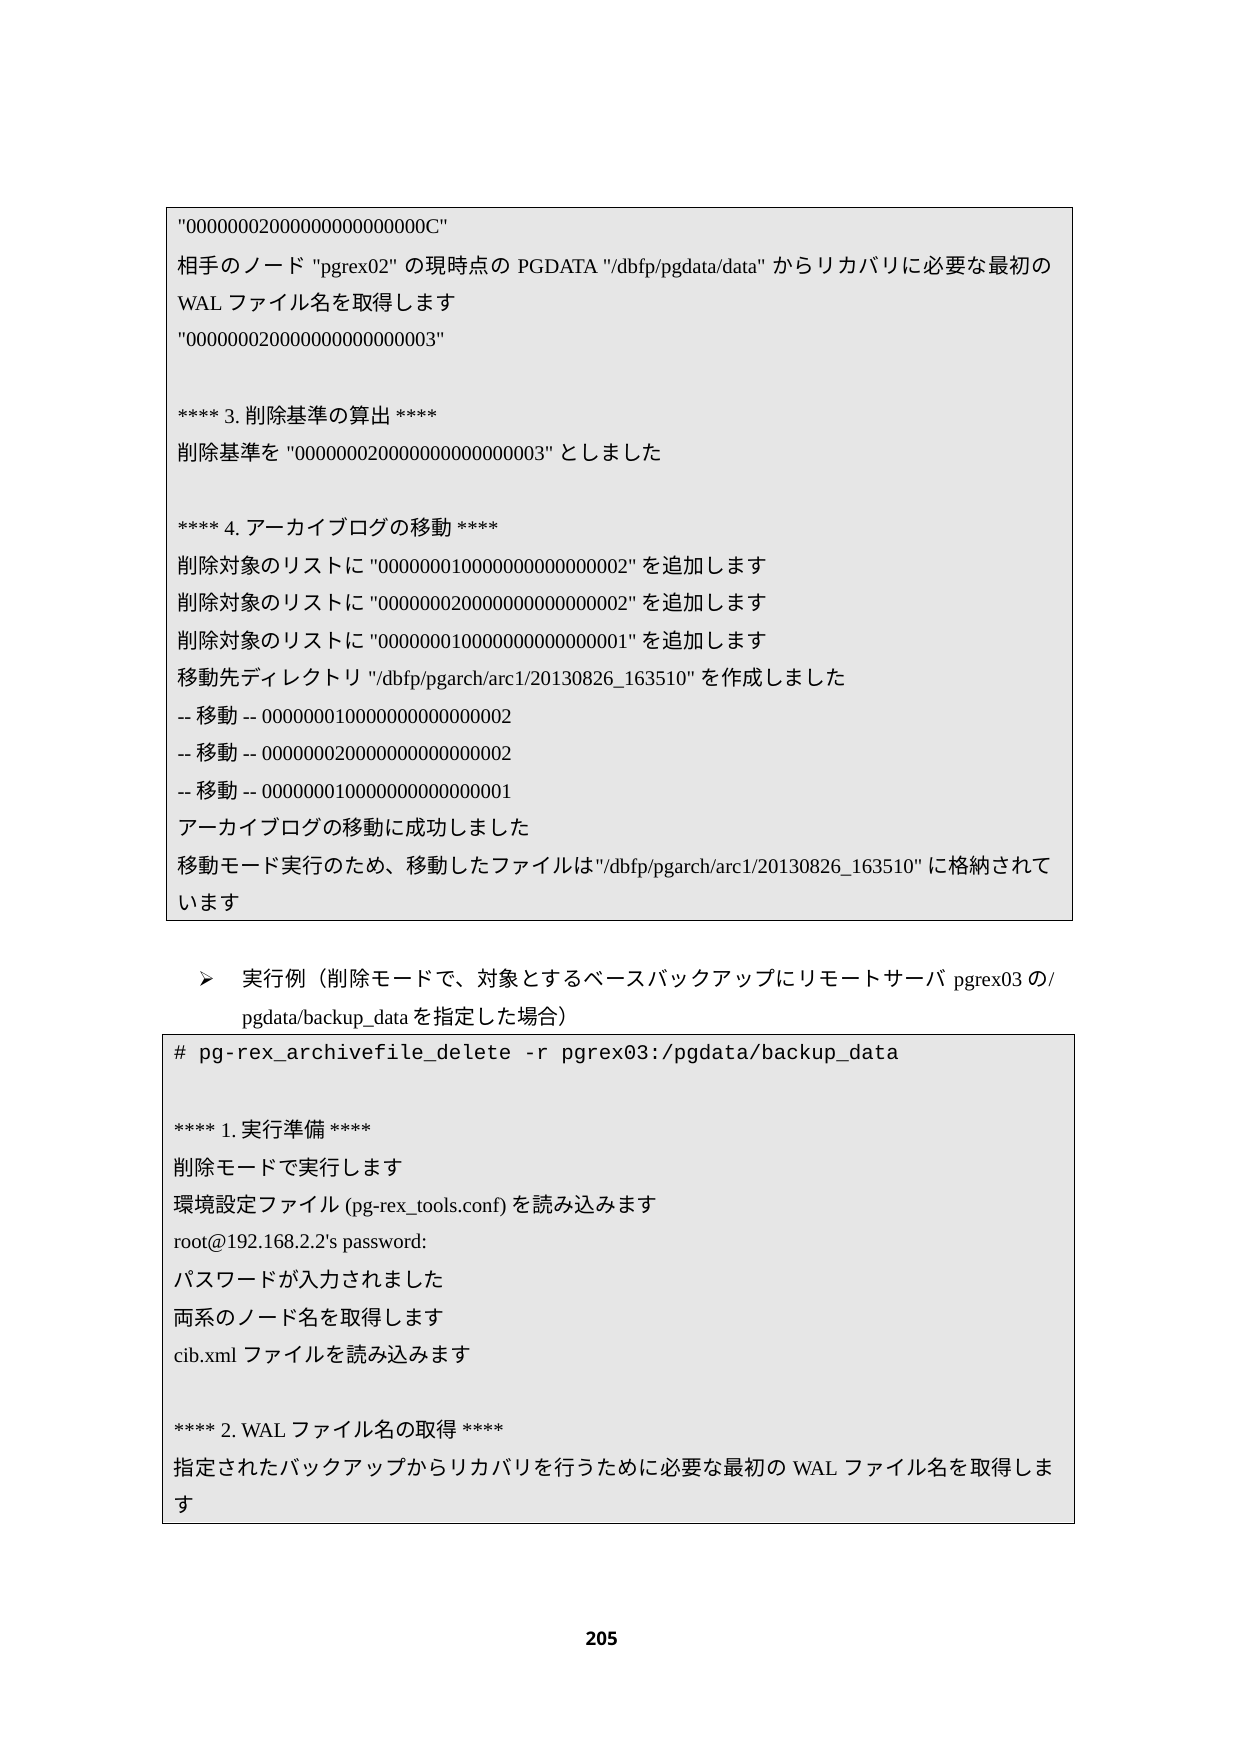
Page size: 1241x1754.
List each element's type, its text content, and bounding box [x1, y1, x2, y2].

list 実行例（削除モードで、対象とするベースバックアップにリモートサーバpgrex03の/pgdata/backup_dataを指定した場合） [198, 959, 1054, 1034]
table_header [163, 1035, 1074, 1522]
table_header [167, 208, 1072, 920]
